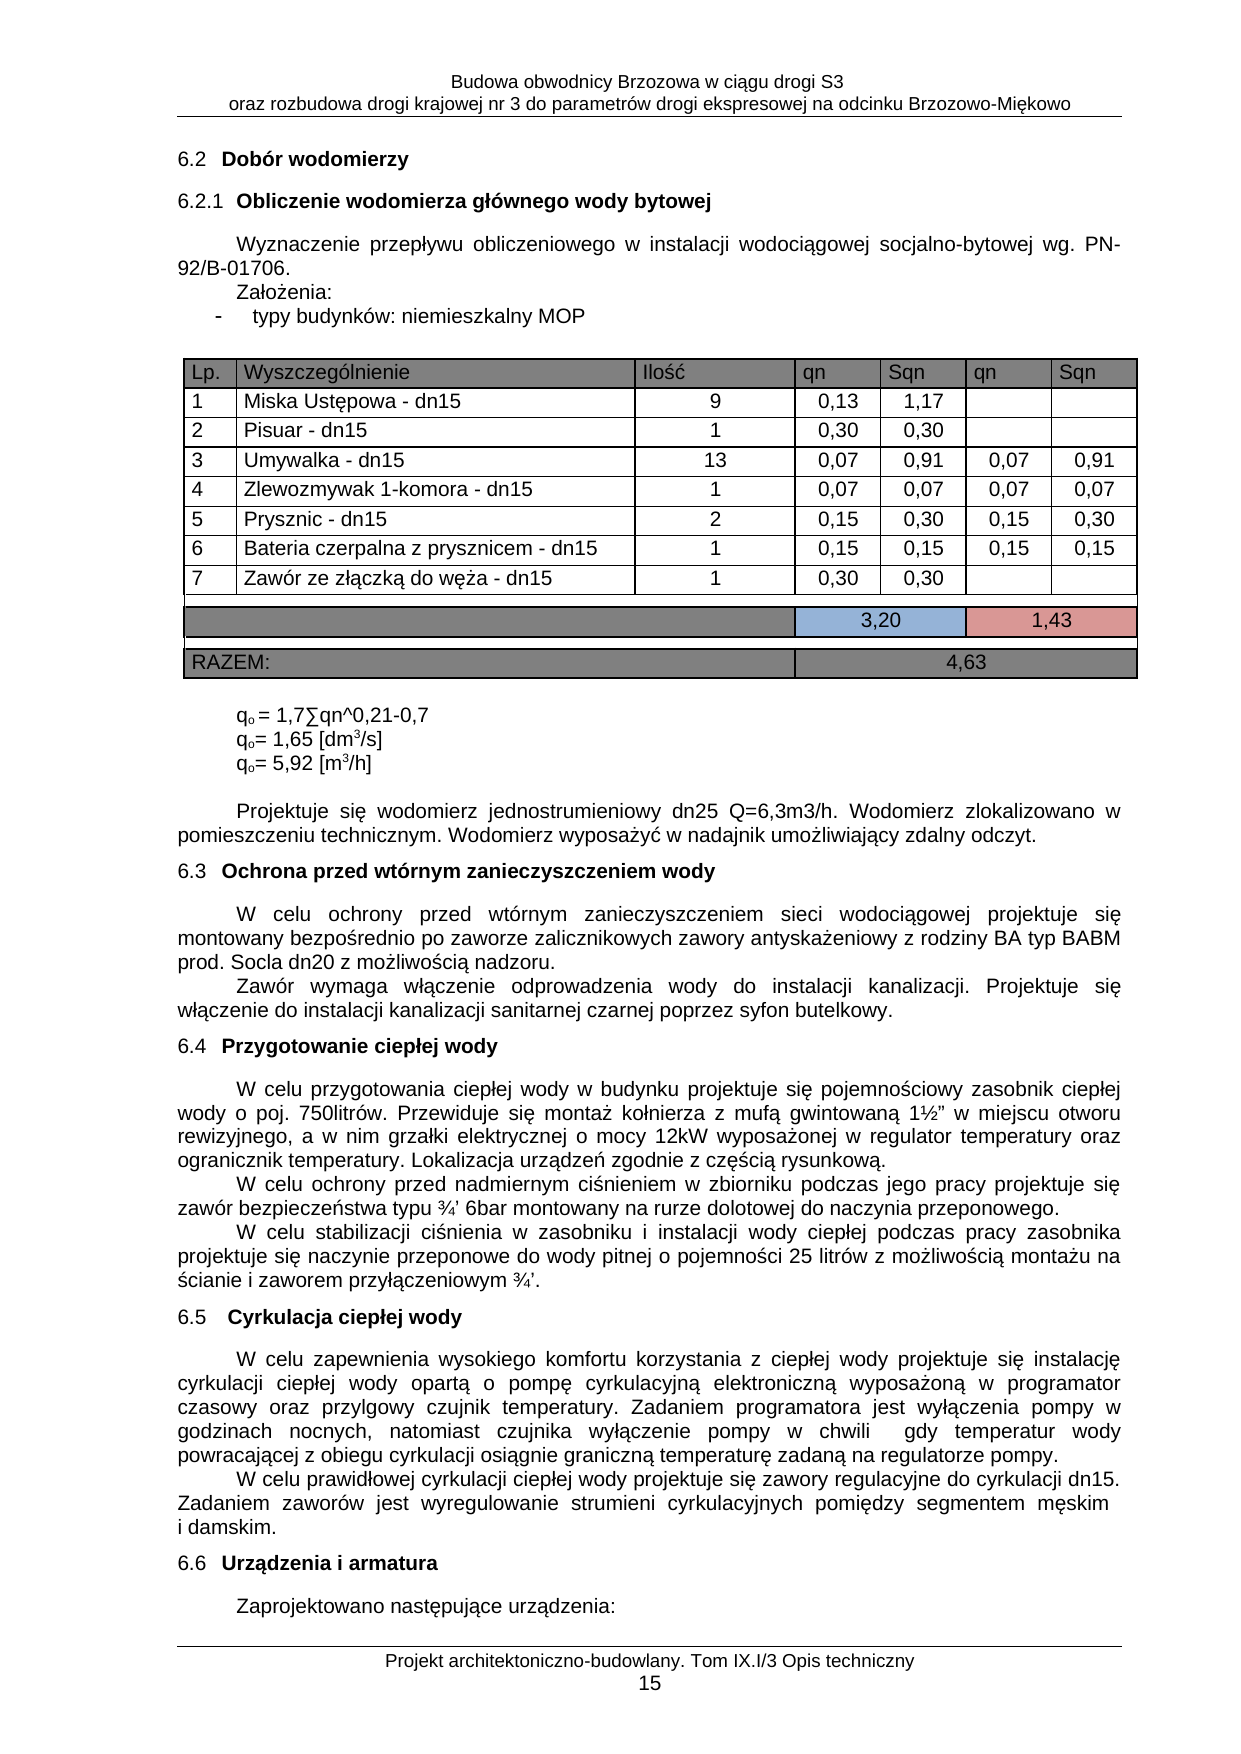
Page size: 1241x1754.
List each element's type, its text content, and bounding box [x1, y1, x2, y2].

table_cell [185, 595, 1137, 606]
text typy budynków: niemieszkalny MOP [215, 304, 1122, 328]
table_cell 0,91 [1052, 448, 1136, 476]
text Założenia: [177, 280, 1122, 304]
table_cell 4 [185, 477, 236, 506]
table_cell 0,30 [881, 507, 965, 535]
table_cell 0,15 [1052, 536, 1136, 565]
table_cell 1 [185, 389, 236, 417]
table_cell 0,13 [796, 389, 880, 417]
table_header Ilość [636, 360, 794, 387]
table_header Sqn [1052, 360, 1136, 387]
table_cell 0,15 [796, 507, 880, 535]
table_cell 0,30 [881, 418, 965, 446]
subtitle Urządzenia i armatura [177, 1551, 1122, 1575]
subtitle Ochrona przed wtórnym zanieczyszczeniem wody [177, 859, 1122, 883]
subtitle Dobór wodomierzy [177, 147, 1122, 171]
subtitle Cyrkulacja ciepłej wody [177, 1304, 1122, 1328]
table_cell 0,07 [796, 477, 880, 506]
table_cell 0,30 [1052, 507, 1136, 535]
text qo= 1,65 [dm3/s] [177, 727, 1122, 751]
table_cell 13 [636, 448, 794, 476]
table_cell [967, 389, 1051, 417]
table_cell 3 [185, 448, 236, 476]
table_cell 9 [636, 389, 794, 417]
table_cell Pisuar - dn15 [237, 418, 634, 446]
table_cell 0,91 [881, 448, 965, 476]
table_cell 7 [185, 566, 236, 594]
text Wyznaczenie przepływu obliczeniowego w instalacji wodociągowej socjalno-bytowej wg. PN-92/B-01706. [177, 232, 1122, 280]
table_cell 0,15 [881, 536, 965, 565]
text Projektuje się wodomierz jednostrumieniowy dn25 Q=6,3m3/h. Wodomierz zlokalizowano w pomieszczeniu technicznym. Wodomierz wyposażyć w nadajnik umożliwiający zdalny odczyt. [177, 799, 1122, 847]
table_cell 1,43 [967, 608, 1136, 636]
table_cell Zlewozmywak 1-komora - dn15 [237, 477, 634, 506]
text W celu stabilizacji ciśnienia w zasobniku i instalacji wody ciepłej podczas pracy zasobnika projektuje się naczynie przeponowe do wody pitnej o pojemności 25 litrów z możliwością montażu na ścianie i zaworem przyłączeniowym ¾’. [177, 1220, 1122, 1292]
text W celu przygotowania ciepłej wody w budynku projektuje się pojemnościowy zasobnik ciepłej wody o poj. 750litrów. Przewiduje się montaż kołnierza z mufą gwintowaną 1½” w miejscu otworu rewizyjnego, a w nim grzałki elektrycznej o mocy 12kW wyposażonej w regulator temperatury oraz ogranicznik temperatury. Lokalizacja urządzeń zgodnie z częścią rysunkową. [177, 1076, 1122, 1172]
table_cell Bateria czerpalna z prysznicem - dn15 [237, 536, 634, 565]
text qo= 5,92 [m3/h] [177, 751, 1122, 775]
table_header Sqn [881, 360, 965, 387]
table_cell 0,30 [796, 566, 880, 594]
subtitle Obliczenie wodomierza głównego wody bytowej [177, 189, 1122, 213]
table_cell Zawór ze złączką do węża - dn15 [237, 566, 634, 594]
table_header qn [967, 360, 1051, 387]
table_cell [967, 566, 1051, 594]
table_cell 2 [636, 507, 794, 535]
table_cell 0,07 [881, 477, 965, 506]
table_cell 5 [185, 507, 236, 535]
text Zaprojektowano następujące urządzenia: [177, 1593, 1122, 1617]
table_header Wyszczególnienie [237, 360, 634, 387]
text W celu ochrony przed nadmiernym ciśnieniem w zbiorniku podczas jego pracy projektuje się zawór bezpieczeństwa typu ¾’ 6bar montowany na rurze dolotowej do naczynia przeponowego. [177, 1172, 1122, 1220]
table_cell 6 [185, 536, 236, 565]
table_cell 1 [636, 566, 794, 594]
table_header qn [796, 360, 880, 387]
text Zawór wymaga włączenie odprowadzenia wody do instalacji kanalizacji. Projektuje się włączenie do instalacji kanalizacji sanitarnej czarnej poprzez syfon butelkowy. [177, 973, 1122, 1021]
subtitle Przygotowanie ciepłej wody [177, 1034, 1122, 1058]
table_cell 0,07 [796, 448, 880, 476]
table_header Lp. [185, 360, 236, 387]
table_cell [185, 607, 794, 636]
table_cell 0,15 [967, 536, 1051, 565]
table_cell 0,30 [881, 566, 965, 594]
table_cell 1,17 [881, 389, 965, 417]
table_cell 0,07 [967, 448, 1051, 476]
table_cell Umywalka - dn15 [237, 448, 634, 476]
table_cell 0,07 [967, 477, 1051, 506]
table_cell [1052, 389, 1136, 417]
table_cell 2 [185, 418, 236, 446]
table_cell 1 [636, 477, 794, 506]
table_cell 4,63 [796, 650, 1136, 677]
table_cell 0,15 [967, 507, 1051, 535]
table_cell [1052, 418, 1136, 446]
table_cell 0,15 [796, 536, 880, 565]
table_cell [1052, 566, 1136, 594]
text W celu zapewnienia wysokiego komfortu korzystania z ciepłej wody projektuje się instalację cyrkulacji ciepłej wody opartą o pompę cyrkulacyjną elektroniczną wyposażoną w programator czasowy oraz przylgowy czujnik temperatury. Zadaniem programatora jest wyłączenia pompy w godzinach nocnych, natomiast czujnika wyłączenie pompy w chwili gdy temperatur wody powracającej z obiegu cyrkulacji osiągnie graniczną temperaturę zadaną na regulatorze pompy. [177, 1347, 1122, 1467]
text W celu prawidłowej cyrkulacji ciepłej wody projektuje się zawory regulacyjne do cyrkulacji dn15. Zadaniem zaworów jest wyregulowanie strumieni cyrkulacyjnych pomiędzy segmentem męskim i damskim. [177, 1467, 1122, 1538]
table_cell [967, 418, 1051, 446]
text W celu ochrony przed wtórnym zanieczyszczeniem sieci wodociągowej projektuje się montowany bezpośrednio po zaworze zalicznikowych zawory antyskażeniowy z rodziny BA typ BABM prod. Socla dn20 z możliwością nadzoru. [177, 902, 1122, 973]
table_cell 0,30 [796, 418, 880, 446]
table_cell [185, 637, 1137, 647]
table_cell Miska Ustępowa - dn15 [237, 389, 634, 417]
table_cell 1 [636, 536, 794, 565]
text qo = 1,7∑qn^0,21-0,7 [177, 703, 1122, 727]
table_cell Prysznic - dn15 [237, 507, 634, 535]
table_cell RAZEM: [185, 649, 794, 677]
table_cell 0,07 [1052, 477, 1136, 506]
table_cell 1 [636, 418, 794, 446]
table_cell 3,20 [796, 608, 965, 636]
